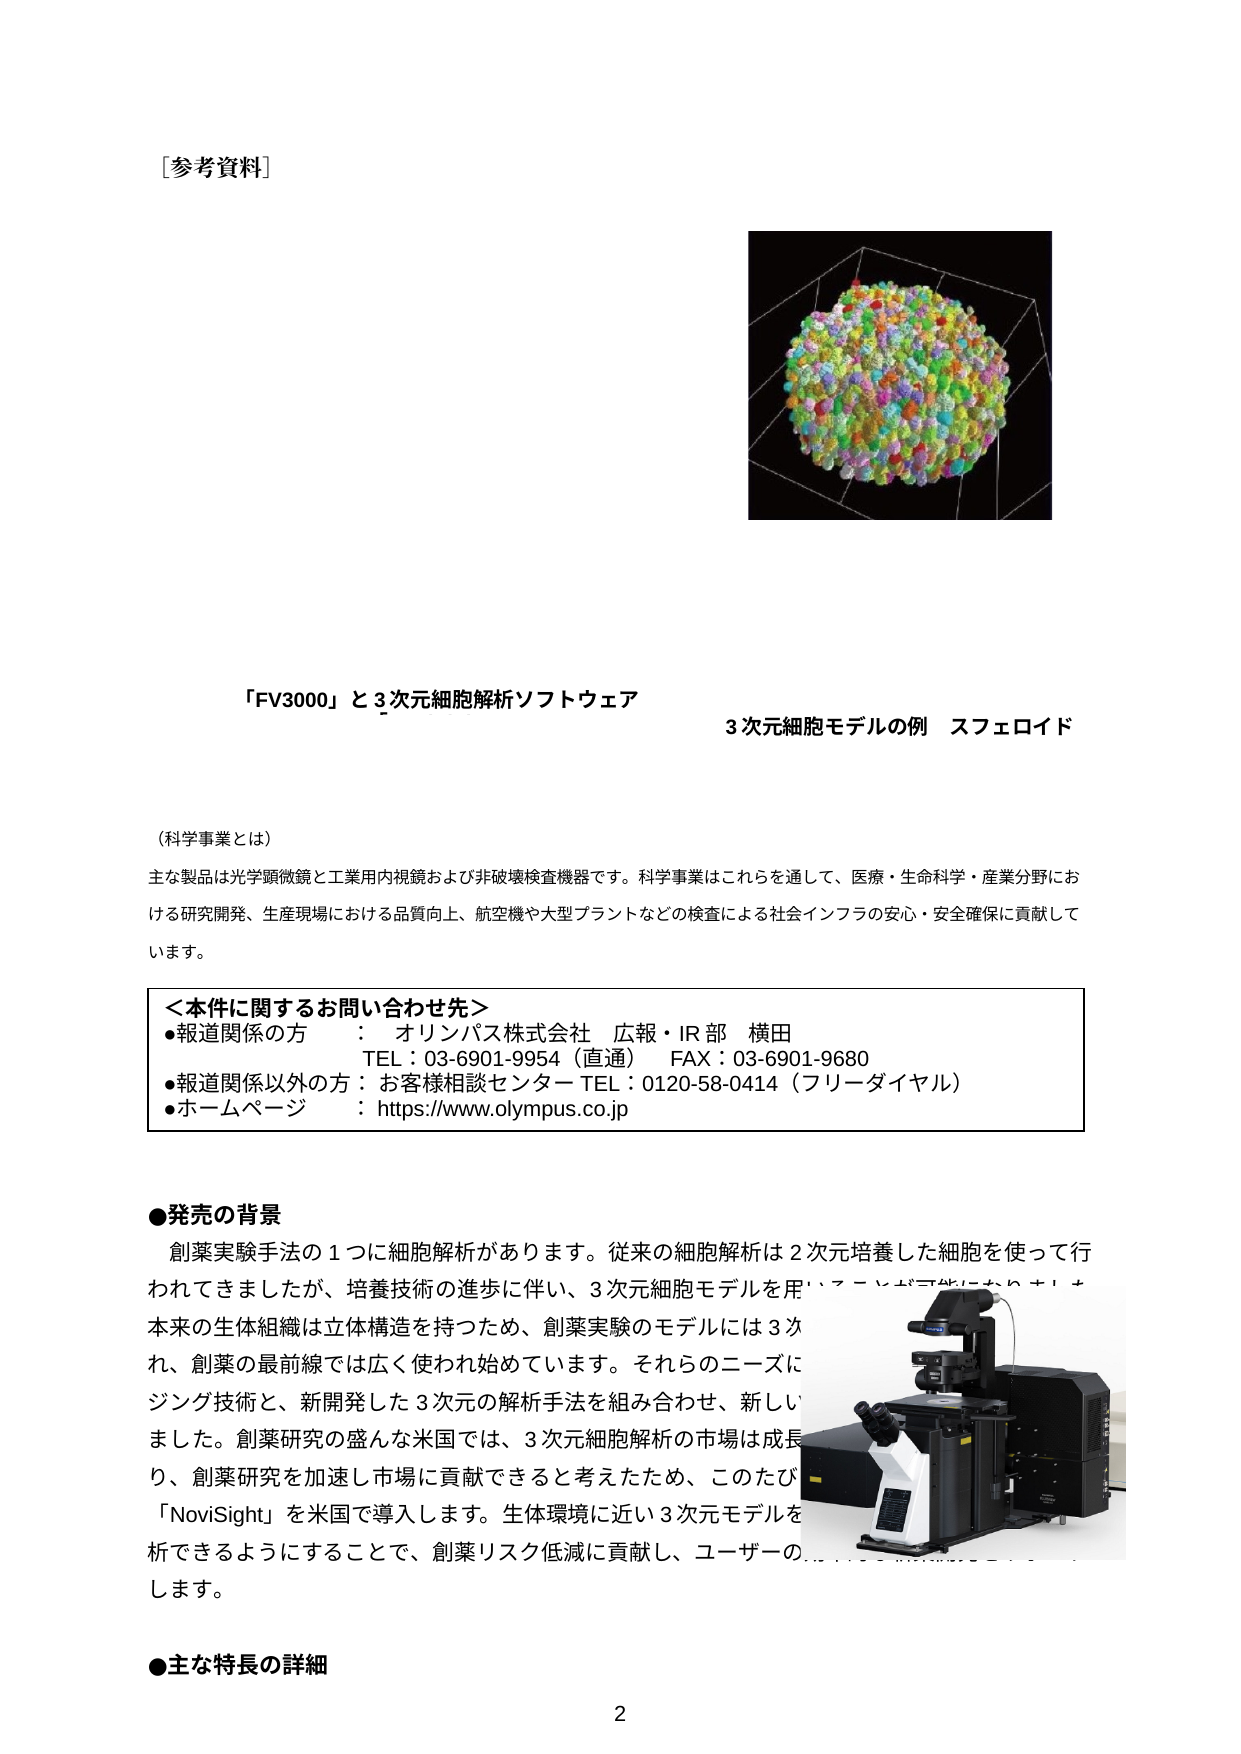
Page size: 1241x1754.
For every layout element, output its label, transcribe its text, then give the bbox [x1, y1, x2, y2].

picture [748, 231, 1053, 520]
text （科学事業とは） [148, 819, 1092, 857]
picture [800, 1286, 1126, 1560]
text ●発売の背景 [148, 1194, 1092, 1232]
text 主な製品は光学顕微鏡と工業用内視鏡および非破壊検査機器です。科学事業はこれらを通して、医療・生命科学・産業分野における研究開発、生産現場における品質向上、航空機や大型プラントなどの検査による社会インフラの安心・安全確保に貢献しています。 [148, 857, 1092, 969]
text ●主な特長の詳細 [148, 1644, 1092, 1682]
text 創薬実験手法の1つに細胞解析があります。従来の細胞解析は2次元培養した細胞を使って行われてきましたが、培養技術の進歩に伴い、3次元細胞モデルを用いることが可能になりました。本来の生体組織は立体構造を持つため、創薬実験のモデルには3次元細胞が適していると提唱され、創薬の最前線では広く使われ始めています。それらのニーズに応えるため、顕微鏡のイメージング技術と、新開発した3次元の解析手法を組み合わせ、新しい3次元細胞解析技術を開発しました。創薬研究の盛んな米国では、3次元細胞解析の市場は成長傾向にあります。本技術により、創薬研究を加速し市場に貢献できると考えたため、このたび3次元細胞解析ソフトウェア「NoviSight」を米国で導入します。生体環境に近い3次元モデルを用いた細胞試験を、正確に解析できるようにすることで、創薬リスク低減に貢献し、ユーザーの効率的な新薬開発をサポートします。 [148, 1232, 1092, 1607]
